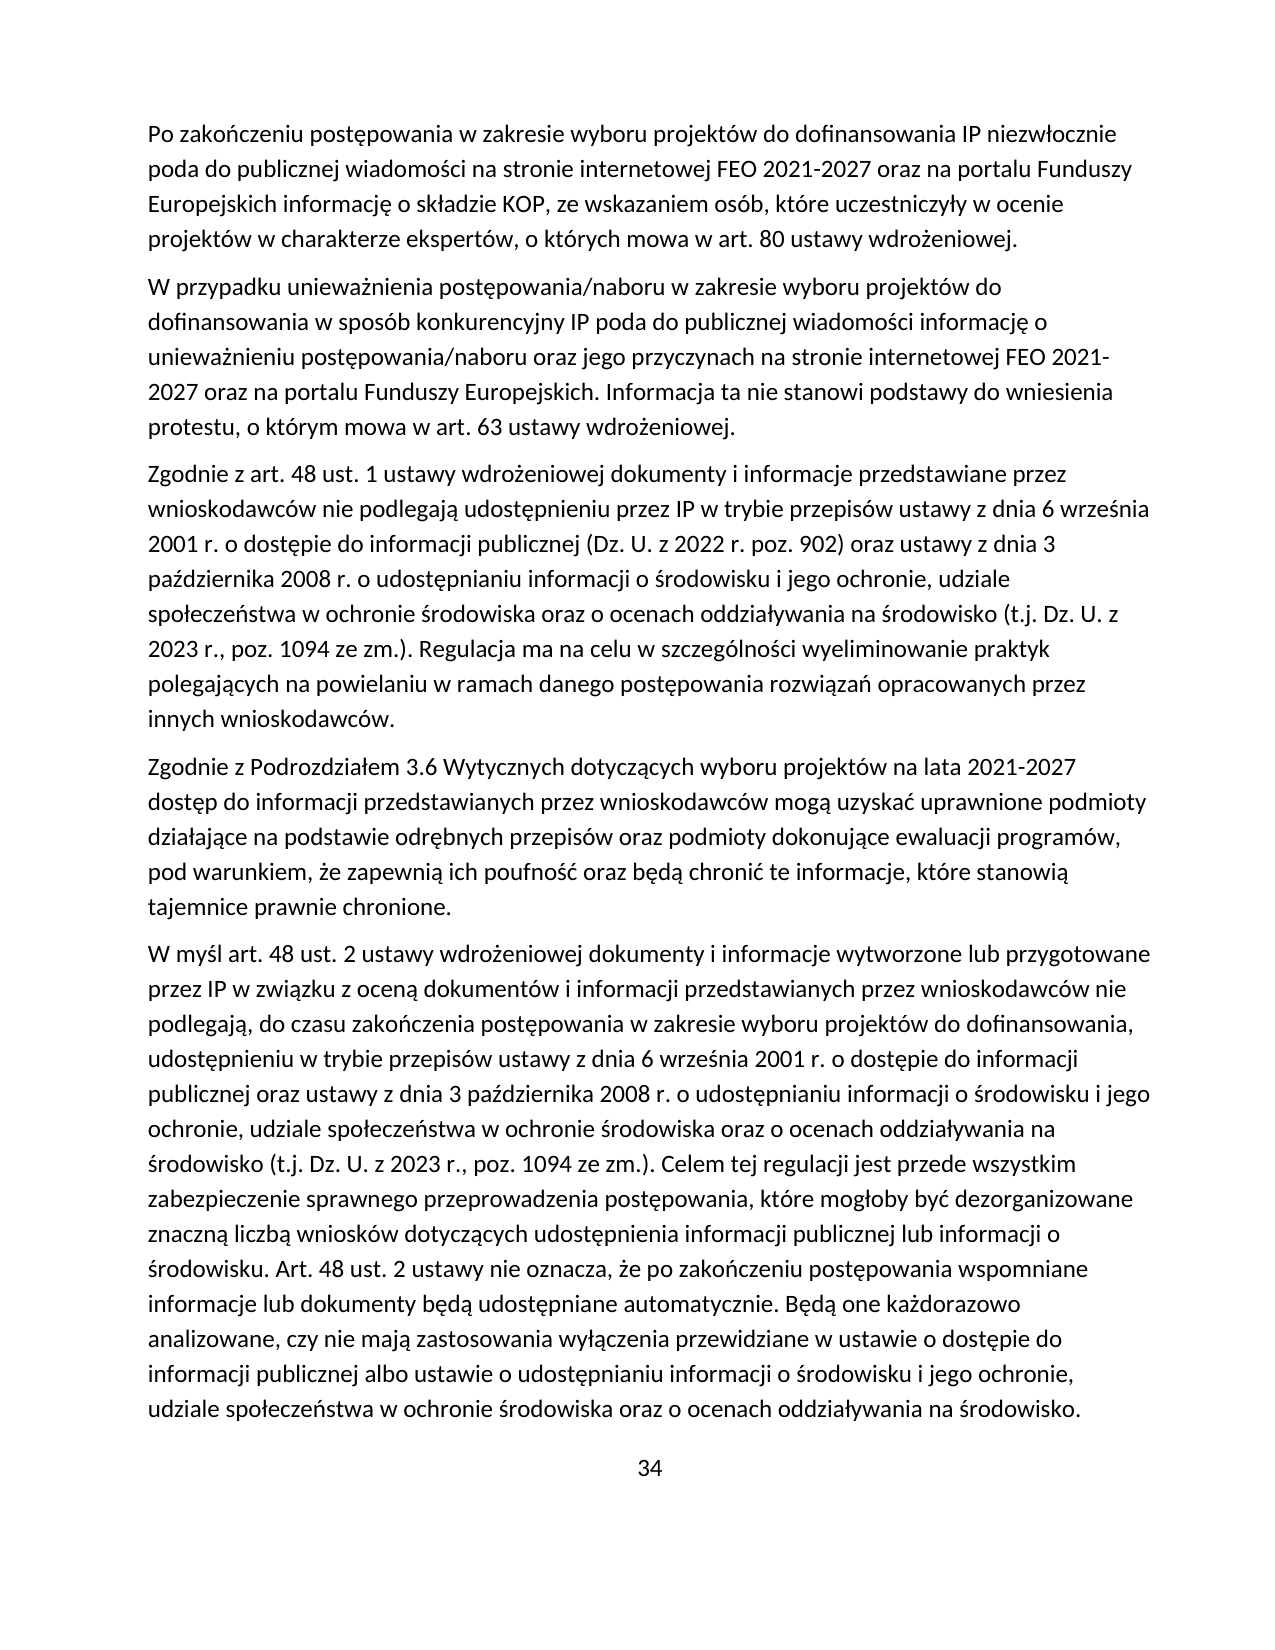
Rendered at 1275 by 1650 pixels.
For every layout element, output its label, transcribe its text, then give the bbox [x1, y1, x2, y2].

text W myśl art. 48 ust. 2 ustawy wdrożeniowej dokumenty i informacje wytworzone lub przygotowane przez IP w związku z oceną dokumentów i informacji przedstawianych przez wnioskodawców nie podlegają, do czasu zakończenia postępowania w zakresie wyboru projektów do dofinansowania, udostępnieniu w trybie przepisów ustawy z dnia 6 września 2001 r. o dostępie do informacji publicznej oraz ustawy z dnia 3 października 2008 r. o udostępnianiu informacji o środowisku i jego ochronie, udziale społeczeństwa w ochronie środowiska oraz o ocenach oddziaływania na środowisko (t.j. Dz. U. z 2023 r., poz. 1094 ze zm.). Celem tej regulacji jest przede wszystkim zabezpieczenie sprawnego przeprowadzenia postępowania, które mogłoby być dezorganizowane znaczną liczbą wniosków dotyczących udostępnienia informacji publicznej lub informacji o środowisku. Art. 48 ust. 2 ustawy nie oznacza, że po zakończeniu postępowania wspomniane informacje lub dokumenty będą udostępniane automatycznie. Będą one każdorazowo analizowane, czy nie mają zastosowania wyłączenia przewidziane w ustawie o dostępie do informacji publicznej albo ustawie o udostępnianiu informacji o środowisku i jego ochronie, udziale społeczeństwa w ochronie środowiska oraz o ocenach oddziaływania na środowisko. [148, 938, 1152, 1424]
text Po zakończeniu postępowania w zakresie wyboru projektów do dofinansowania IP niezwłocznie poda do publicznej wiadomości na stronie internetowej FEO 2021-2027 oraz na portalu Funduszy Europejskich informację o składzie KOP, ze wskazaniem osób, które uczestniczyły w ocenie projektów w charakterze ekspertów, o których mowa w art. 80 ustawy wdrożeniowej. [148, 118, 1152, 254]
text W przypadku unieważnienia postępowania/naboru w zakresie wyboru projektów do dofinansowania w sposób konkurencyjny IP poda do publicznej wiadomości informację o unieważnieniu postępowania/naboru oraz jego przyczynach na stronie internetowej FEO 2021-2027 oraz na portalu Funduszy Europejskich. Informacja ta nie stanowi podstawy do wniesienia protestu, o którym mowa w art. 63 ustawy wdrożeniowej. [148, 271, 1152, 441]
text Zgodnie z art. 48 ust. 1 ustawy wdrożeniowej dokumenty i informacje przedstawiane przez wnioskodawców nie podlegają udostępnieniu przez IP w trybie przepisów ustawy z dnia 6 września 2001 r. o dostępie do informacji publicznej (Dz. U. z 2022 r. poz. 902) oraz ustawy z dnia 3 października 2008 r. o udostępnianiu informacji o środowisku i jego ochronie, udziale społeczeństwa w ochronie środowiska oraz o ocenach oddziaływania na środowisko (t.j. Dz. U. z 2023 r., poz. 1094 ze zm.). Regulacja ma na celu w szczególności wyeliminowanie praktyk polegających na powielaniu w ramach danego postępowania rozwiązań opracowanych przez innych wnioskodawców. [148, 458, 1152, 734]
text Zgodnie z Podrozdziałem 3.6 Wytycznych dotyczących wyboru projektów na lata 2021-2027 dostęp do informacji przedstawianych przez wnioskodawców mogą uzyskać uprawnione podmioty działające na podstawie odrębnych przepisów oraz podmioty dokonujące ewaluacji programów, pod warunkiem, że zapewnią ich poufność oraz będą chronić te informacje, które stanowią tajemnice prawnie chronione. [148, 751, 1152, 921]
